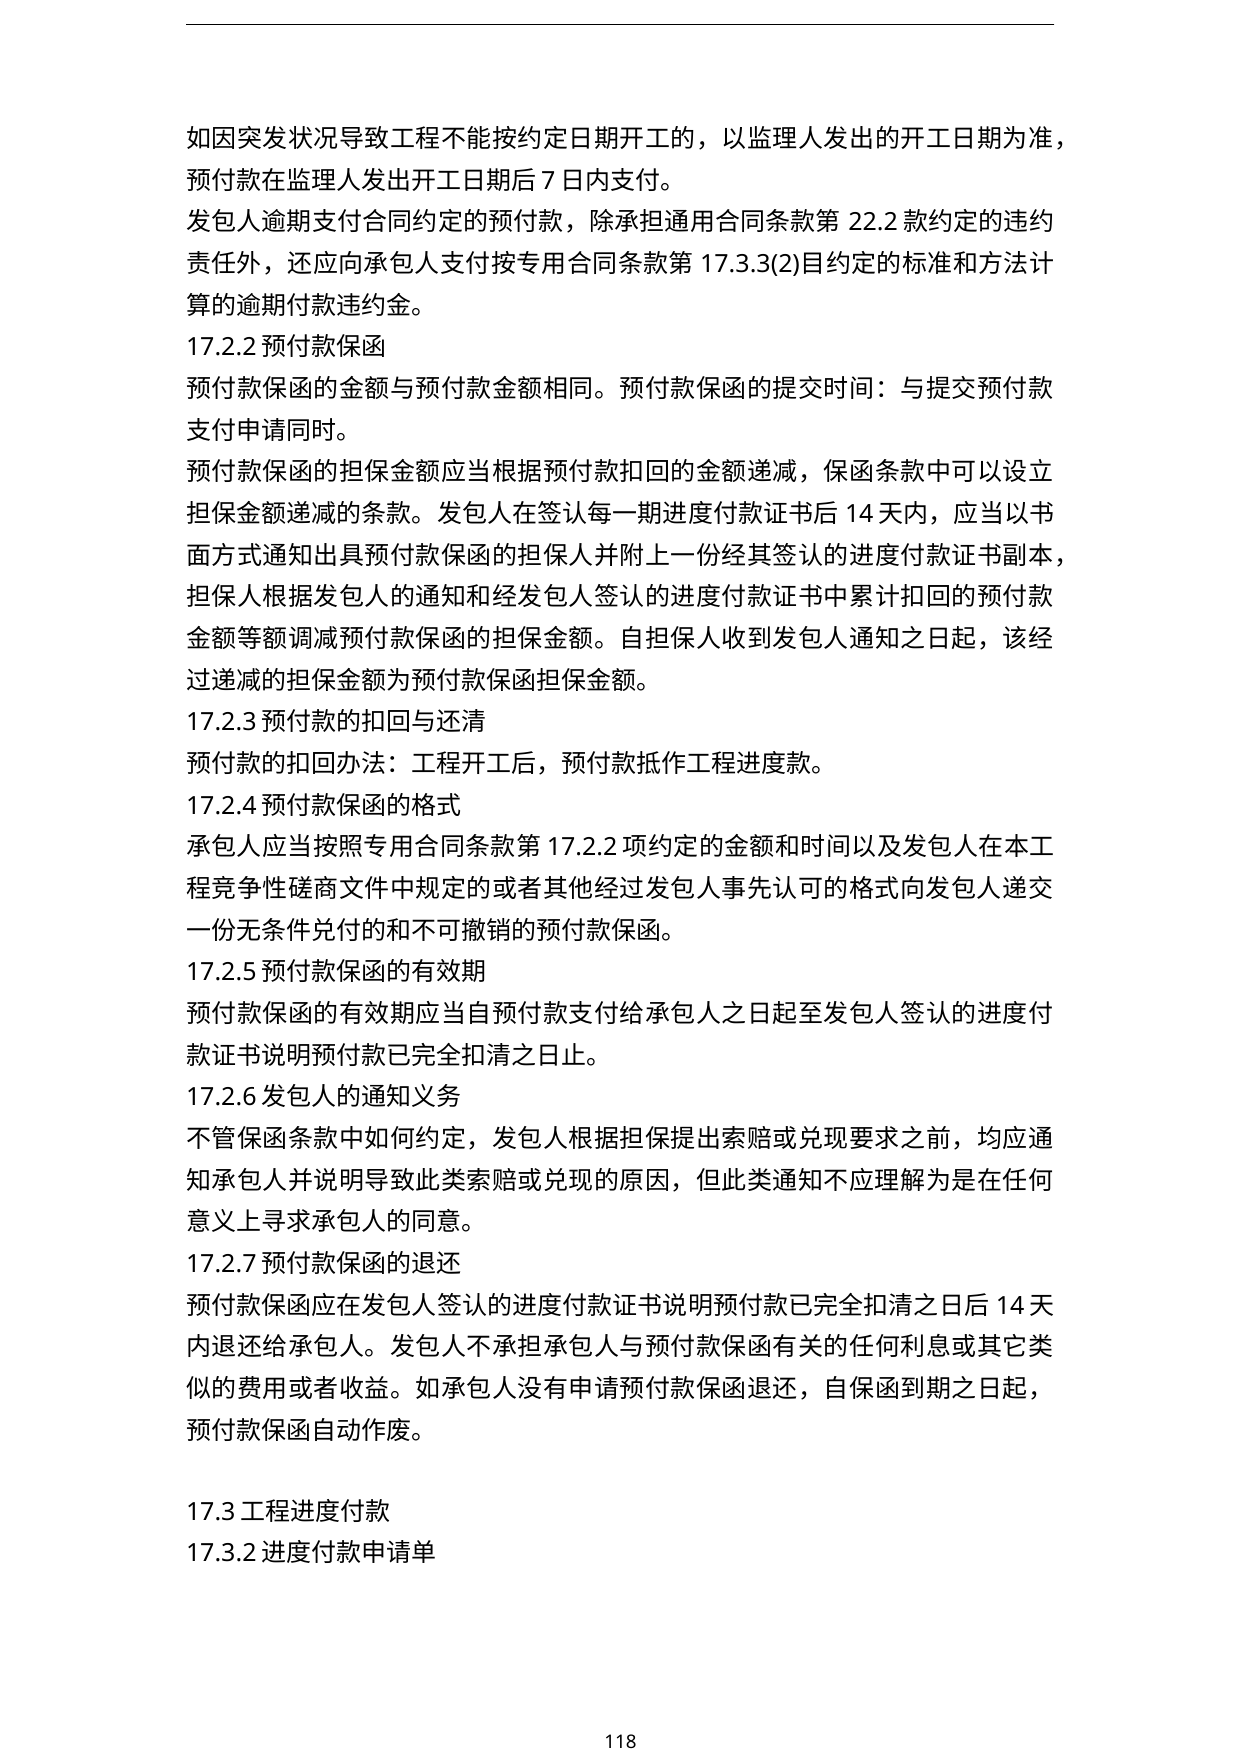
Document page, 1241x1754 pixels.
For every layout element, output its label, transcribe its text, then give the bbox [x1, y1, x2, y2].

text 17.2.3预付款的扣回与还清 [186, 702, 1054, 738]
text 预付款保函应在发包人签认的进度付款证书说明预付款已完全扣清之日后14天内退还给承包人。发包人不承担承包人与预付款保函有关的任何利息或其它类似的费用或者收益。如承包人没有申请预付款保函退还，自保函到期之日起，预付款保函自动作废。 [186, 1285, 1054, 1446]
text 发包人逾期支付合同约定的预付款，除承担通用合同条款第22.2款约定的违约责任外，还应向承包人支付按专用合同条款第17.3.3(2)目约定的标准和方法计算的逾期付款违约金。 [186, 202, 1054, 321]
text 17.2.5预付款保函的有效期 [186, 952, 1054, 988]
text 17.2.2预付款保函 [186, 327, 1054, 363]
text 不管保函条款中如何约定，发包人根据担保提出索赔或兑现要求之前，均应通知承包人并说明导致此类索赔或兑现的原因，但此类通知不应理解为是在任何意义上寻求承包人的同意。 [186, 1118, 1054, 1238]
text 承包人应当按照专用合同条款第17.2.2项约定的金额和时间以及发包人在本工程竞争性磋商文件中规定的或者其他经过发包人事先认可的格式向发包人递交一份无条件兑付的和不可撤销的预付款保函。 [186, 827, 1054, 946]
text 17.2.4预付款保函的格式 [186, 785, 1054, 821]
text 预付款的扣回办法：工程开工后，预付款抵作工程进度款。 [186, 743, 1054, 780]
text 17.3.2进度付款申请单 [186, 1533, 1054, 1569]
text 预付款保函的有效期应当自预付款支付给承包人之日起至发包人签认的进度付款证书说明预付款已完全扣清之日止。 [186, 993, 1054, 1071]
text 17.2.6发包人的通知义务 [186, 1077, 1054, 1113]
text 预付款保函的担保金额应当根据预付款扣回的金额递减，保函条款中可以设立担保金额递减的条款。发包人在签认每一期进度付款证书后14天内，应当以书面方式通知出具预付款保函的担保人并附上一份经其签认的进度付款证书副本，担保人根据发包人的通知和经发包人签认的进度付款证书中累计扣回的预付款金额等额调减预付款保函的担保金额。自担保人收到发包人通知之日起，该经过递减的担保金额为预付款保函担保金额。 [186, 452, 1054, 696]
text 预付款保函的金额与预付款金额相同。预付款保函的提交时间：与提交预付款支付申请同时。 [186, 368, 1054, 446]
text 如因突发状况导致工程不能按约定日期开工的，以监理人发出的开工日期为准，预付款在监理人发出开工日期后7日内支付。 [186, 118, 1054, 196]
text 17.3工程进度付款 [186, 1491, 1054, 1527]
text 17.2.7预付款保函的退还 [186, 1243, 1054, 1280]
